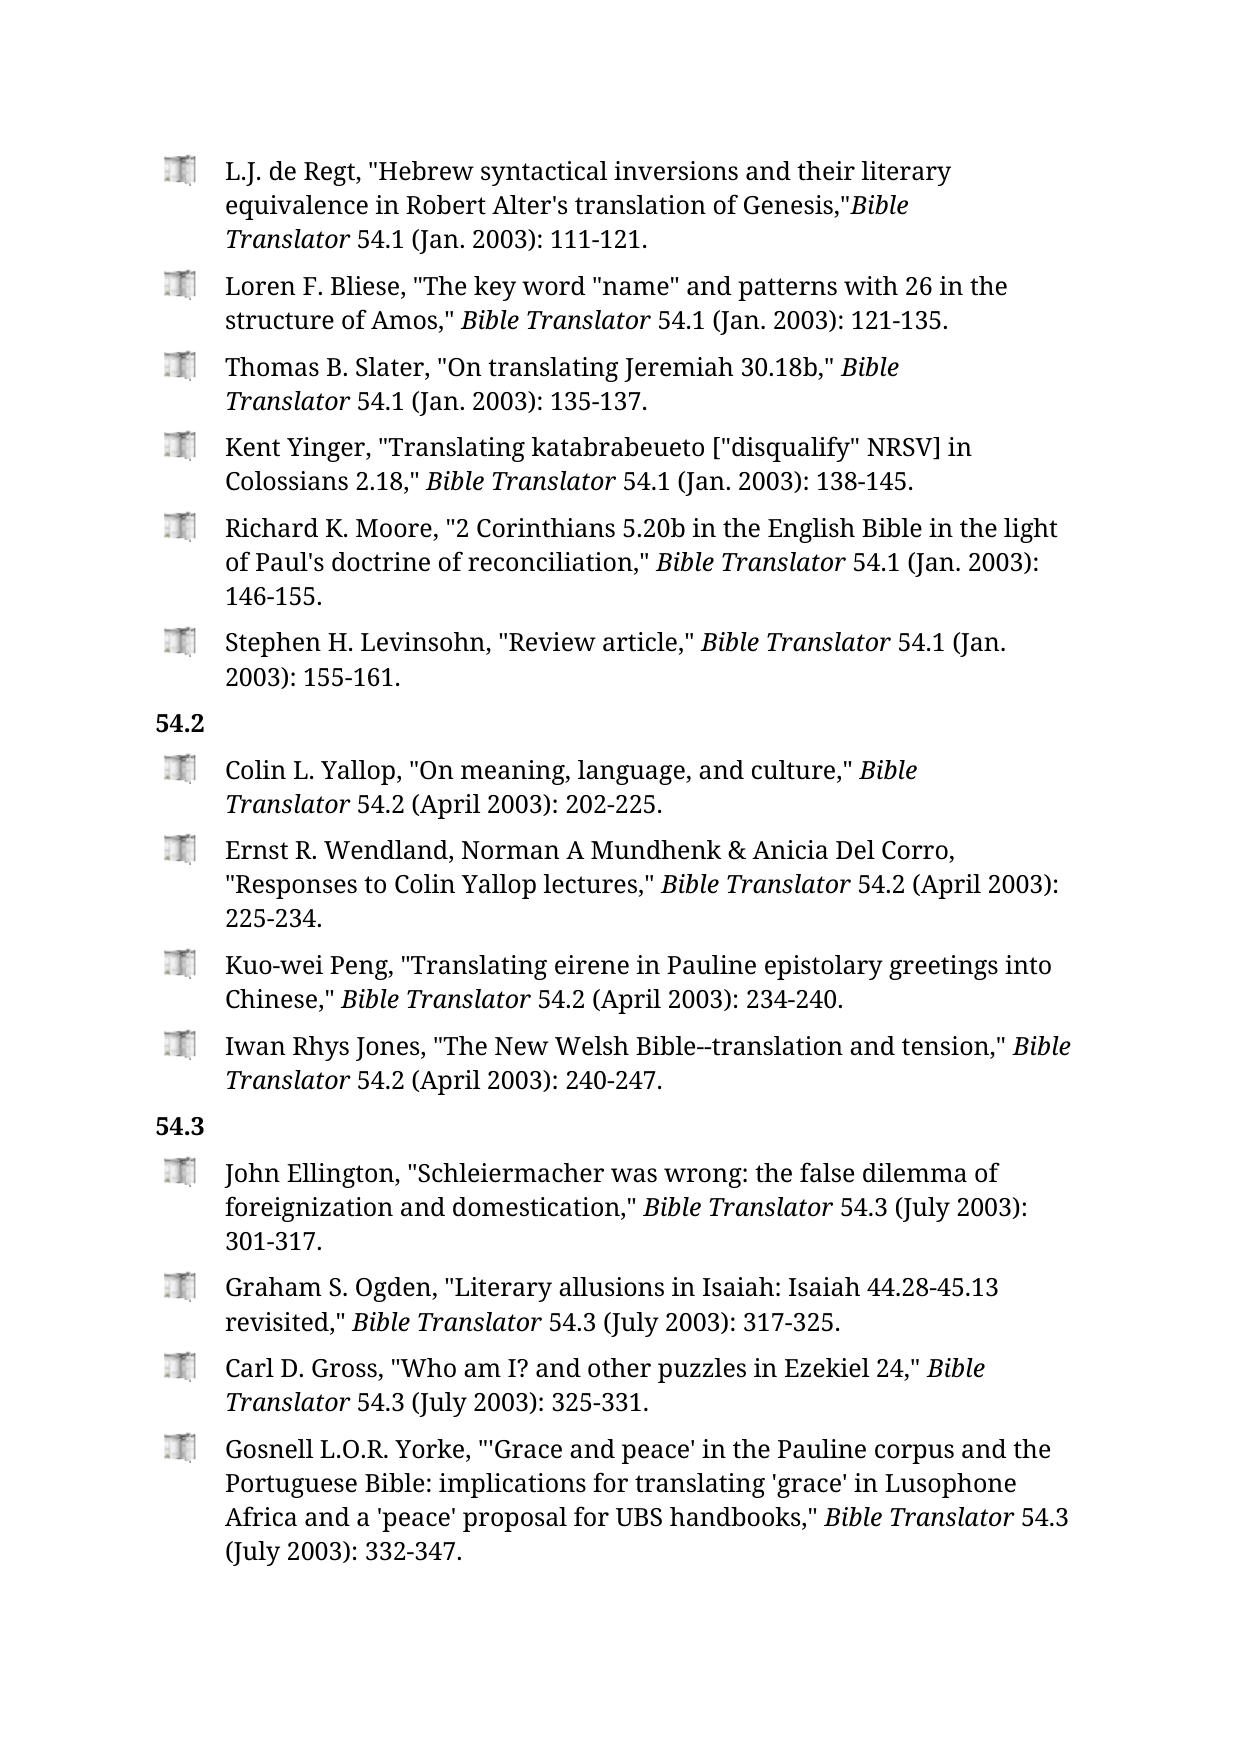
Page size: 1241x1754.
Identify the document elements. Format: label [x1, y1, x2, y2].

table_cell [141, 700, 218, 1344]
picture [164, 752, 196, 784]
picture [164, 429, 196, 461]
picture [164, 1028, 196, 1060]
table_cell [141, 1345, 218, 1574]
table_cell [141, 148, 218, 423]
picture [164, 832, 196, 865]
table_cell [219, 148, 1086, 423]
picture [164, 1350, 196, 1382]
picture [164, 153, 196, 186]
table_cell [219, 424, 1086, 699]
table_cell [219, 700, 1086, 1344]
picture [164, 1155, 196, 1187]
picture [164, 625, 196, 657]
picture [164, 947, 196, 979]
picture [164, 1270, 196, 1302]
picture [164, 510, 196, 542]
picture [164, 349, 196, 381]
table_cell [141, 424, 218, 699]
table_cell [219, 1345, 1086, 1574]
picture [164, 1431, 196, 1463]
picture [164, 268, 196, 300]
